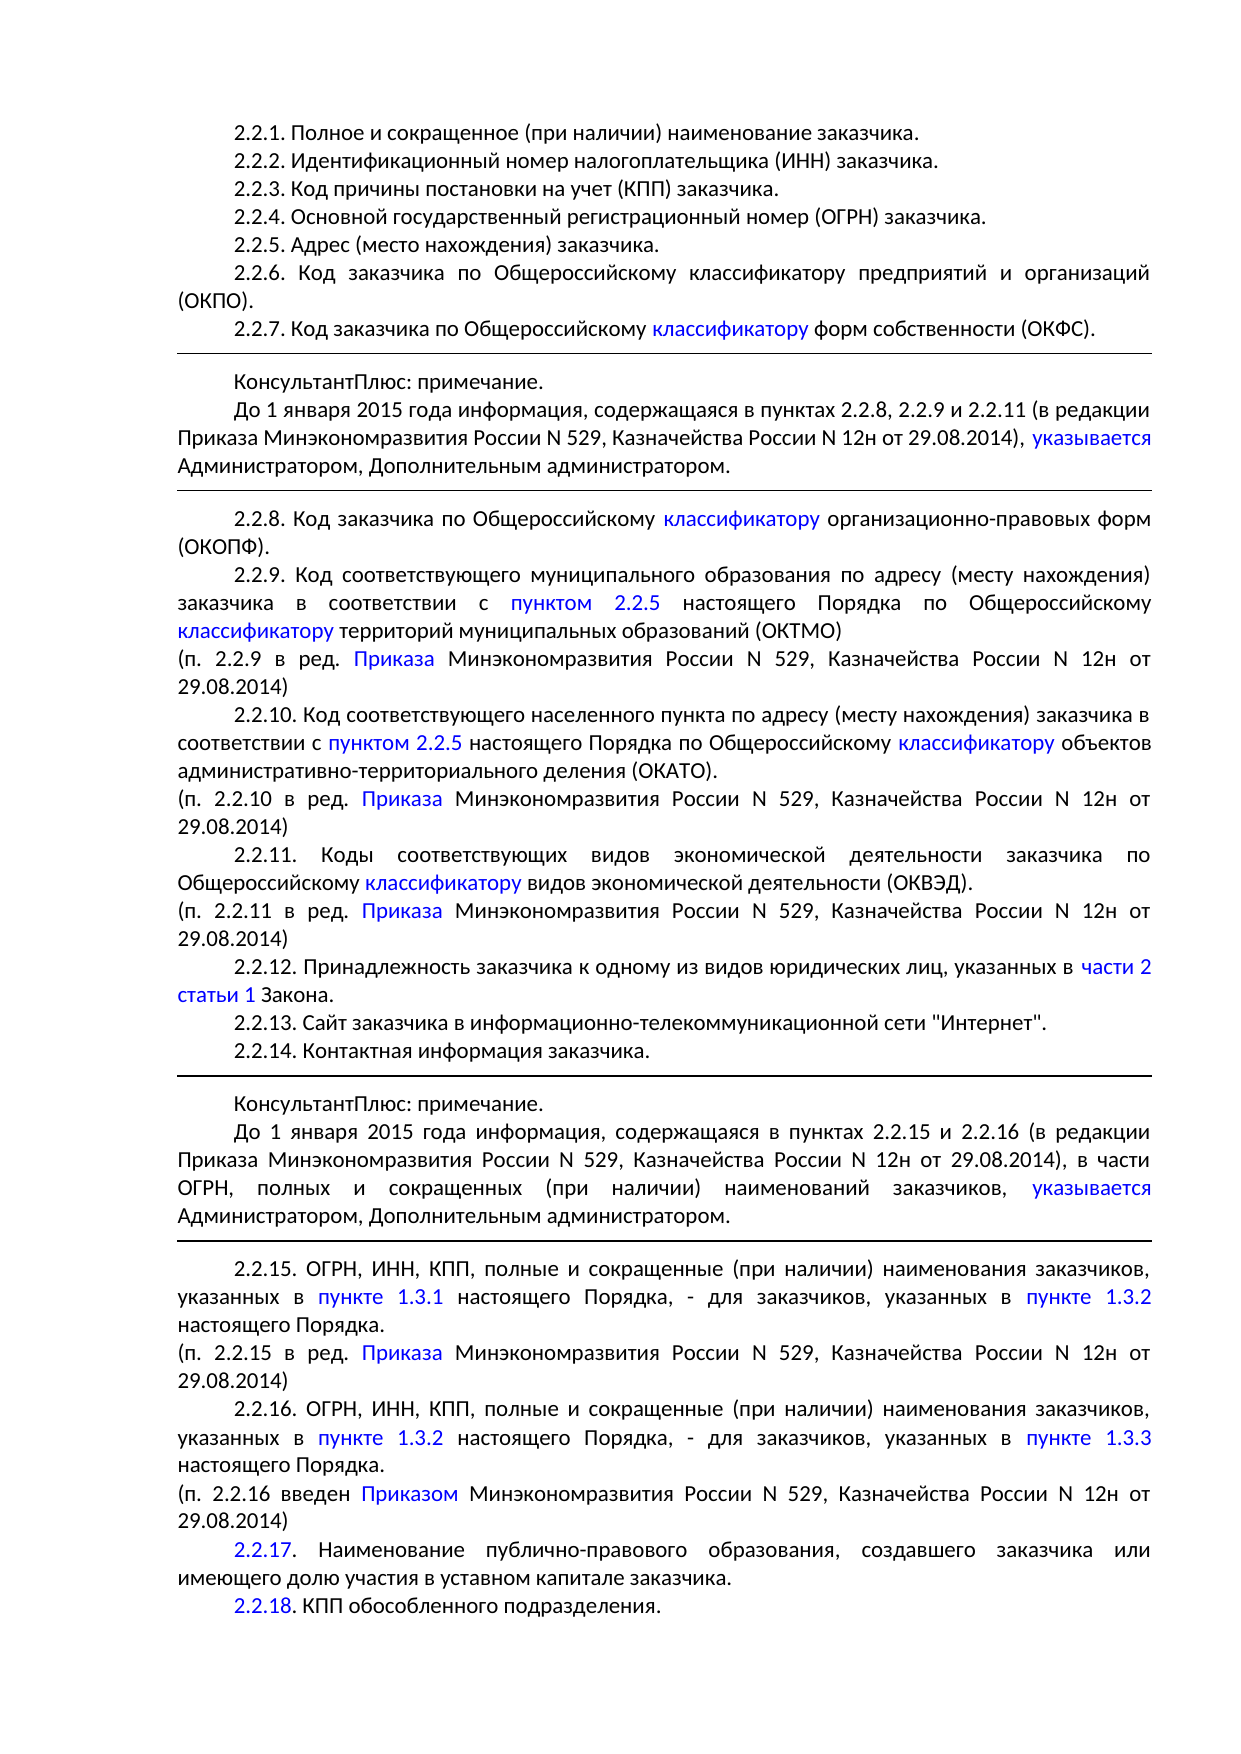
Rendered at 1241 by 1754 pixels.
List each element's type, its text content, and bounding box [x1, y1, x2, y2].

text 2.2.11. Коды соответствующих видов экономической деятельности заказчика по Общероссийскому классификатору видов экономической деятельности (ОКВЭД). [177, 840, 1152, 896]
text 2.2.13. Сайт заказчика в информационно-телекоммуникационной сети "Интернет". [177, 1008, 1152, 1037]
text 2.2.18. КПП обособленного подразделения. [177, 1591, 1152, 1619]
text 2.2.12. Принадлежность заказчика к одному из видов юридических лиц, указанных в части 2 статьи 1 Закона. [177, 952, 1152, 1008]
text 2.2.9. Код соответствующего муниципального образования по адресу (месту нахождения) заказчика в соответствии с пунктом 2.2.5 настоящего Порядка по Общероссийскому классификатору территорий муниципальных образований (ОКТМО) [177, 560, 1152, 644]
text До 1 января 2015 года информация, содержащаяся в пунктах 2.2.8, 2.2.9 и 2.2.11 (в редакции Приказа Минэкономразвития России N 529, Казначейства России N 12н от 29.08.2014), указывается Администратором, Дополнительным администратором. [177, 395, 1152, 479]
text 2.2.4. Основной государственный регистрационный номер (ОГРН) заказчика. [177, 202, 1152, 230]
text 2.2.14. Контактная информация заказчика. [177, 1037, 1152, 1064]
text 2.2.6. Код заказчика по Общероссийскому классификатору предприятий и организаций (ОКПО). [177, 258, 1152, 314]
text КонсультантПлюс: примечание. [177, 367, 1152, 395]
text 2.2.5. Адрес (место нахождения) заказчика. [177, 230, 1152, 258]
text (п. 2.2.11 в ред. Приказа Минэкономразвития России N 529, Казначейства России N 12н от 29.08.2014) [177, 896, 1152, 952]
text 2.2.1. Полное и сокращенное (при наличии) наименование заказчика. [177, 118, 1152, 146]
text (п. 2.2.16 введен Приказом Минэкономразвития России N 529, Казначейства России N 12н от 29.08.2014) [177, 1479, 1152, 1535]
text 2.2.3. Код причины постановки на учет (КПП) заказчика. [177, 174, 1152, 202]
text 2.2.16. ОГРН, ИНН, КПП, полные и сокращенные (при наличии) наименования заказчиков, указанных в пункте 1.3.2 настоящего Порядка, - для заказчиков, указанных в пункте 1.3.3 настоящего Порядка. [177, 1394, 1152, 1479]
text (п. 2.2.9 в ред. Приказа Минэкономразвития России N 529, Казначейства России N 12н от 29.08.2014) [177, 644, 1152, 700]
text 2.2.2. Идентификационный номер налогоплательщика (ИНН) заказчика. [177, 146, 1152, 174]
text 2.2.17. Наименование публично-правового образования, создавшего заказчика или имеющего долю участия в уставном капитале заказчика. [177, 1535, 1152, 1591]
text 2.2.15. ОГРН, ИНН, КПП, полные и сокращенные (при наличии) наименования заказчиков, указанных в пункте 1.3.1 настоящего Порядка, - для заказчиков, указанных в пункте 1.3.2 настоящего Порядка. [177, 1254, 1152, 1338]
text (п. 2.2.15 в ред. Приказа Минэкономразвития России N 529, Казначейства России N 12н от 29.08.2014) [177, 1338, 1152, 1394]
text До 1 января 2015 года информация, содержащаяся в пунктах 2.2.15 и 2.2.16 (в редакции Приказа Минэкономразвития России N 529, Казначейства России N 12н от 29.08.2014), в части ОГРН, полных и сокращенных (при наличии) наименований заказчиков, указывается Администратором, Дополнительным администратором. [177, 1117, 1152, 1229]
text 2.2.10. Код соответствующего населенного пункта по адресу (месту нахождения) заказчика в соответствии с пунктом 2.2.5 настоящего Порядка по Общероссийскому классификатору объектов административно-территориального деления (ОКАТО). [177, 700, 1152, 784]
text (п. 2.2.10 в ред. Приказа Минэкономразвития России N 529, Казначейства России N 12н от 29.08.2014) [177, 784, 1152, 840]
text 2.2.8. Код заказчика по Общероссийскому классификатору организационно-правовых форм (ОКОПФ). [177, 504, 1152, 560]
text 2.2.7. Код заказчика по Общероссийскому классификатору форм собственности (ОКФС). [177, 314, 1152, 342]
text КонсультантПлюс: примечание. [177, 1089, 1152, 1117]
